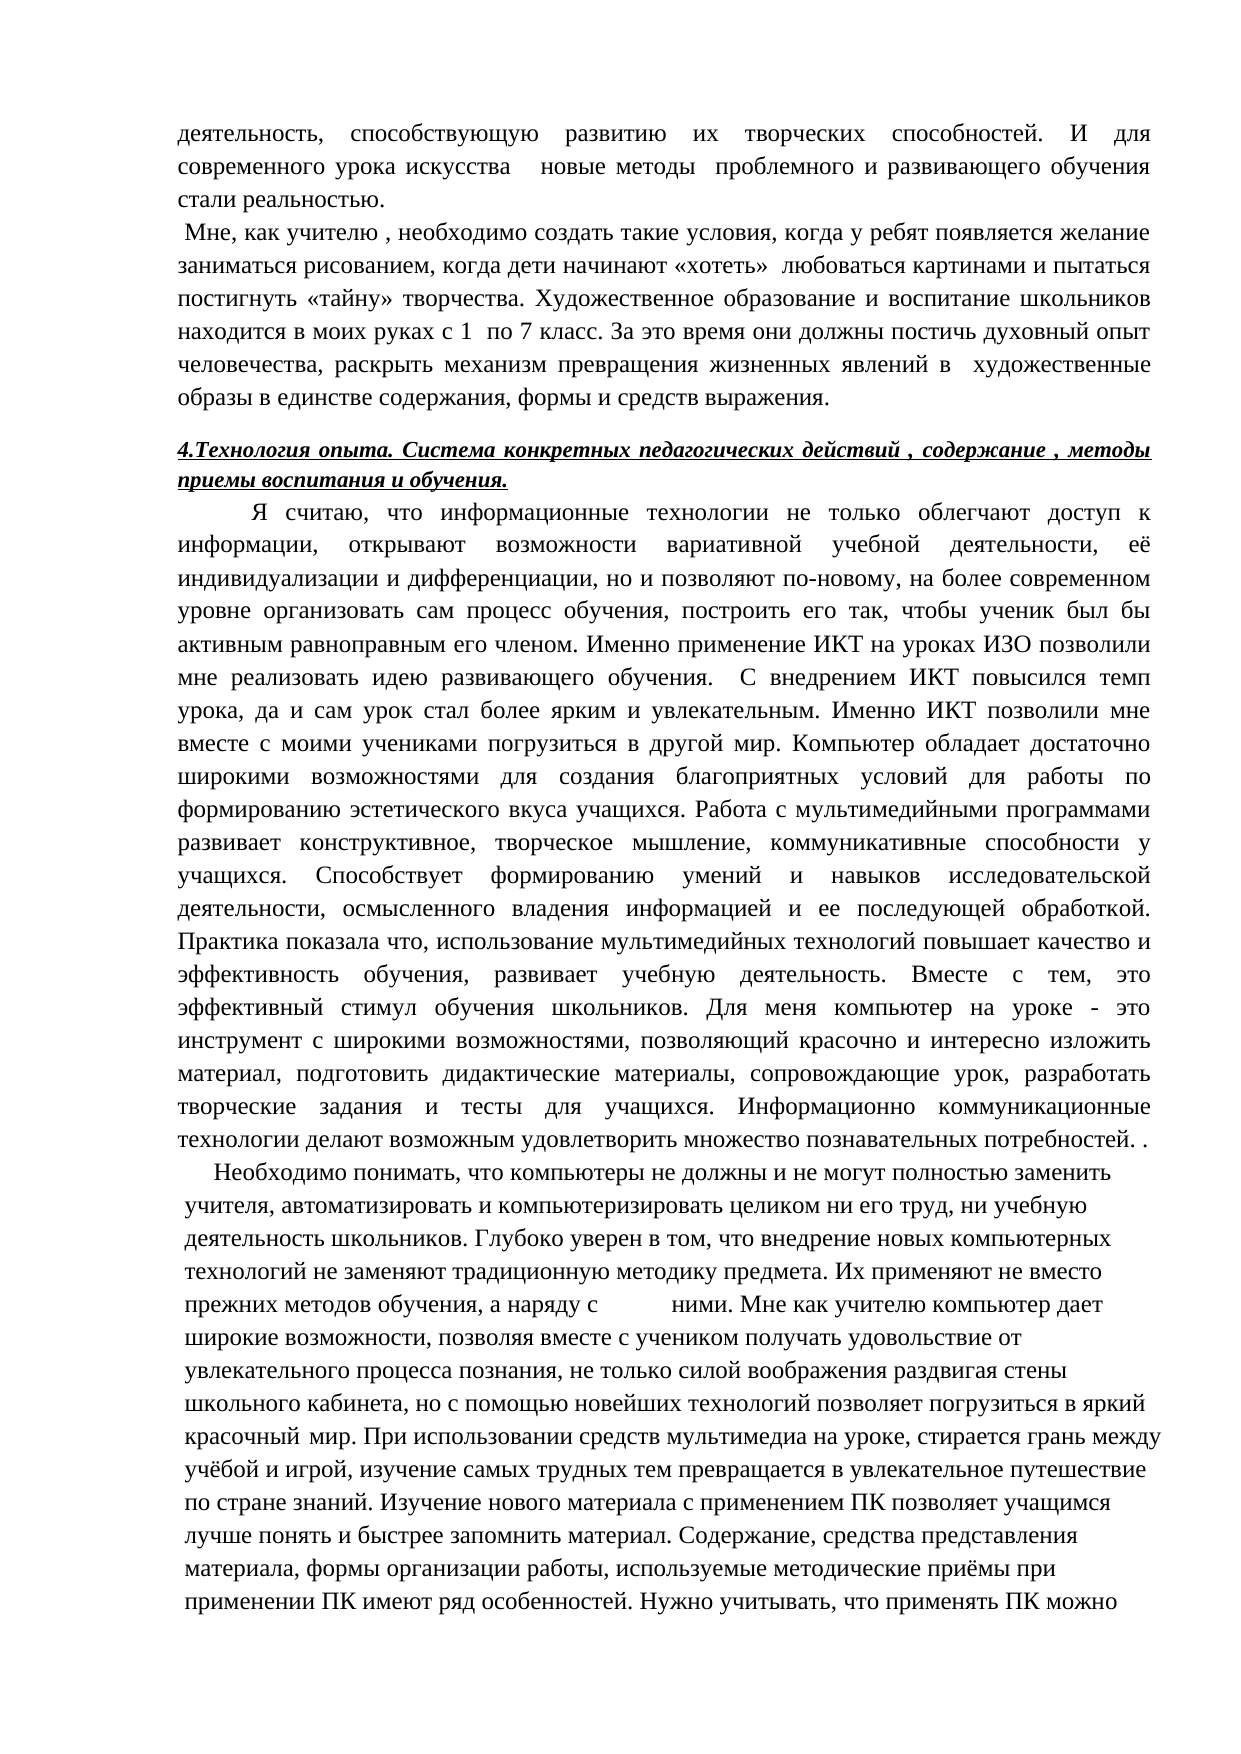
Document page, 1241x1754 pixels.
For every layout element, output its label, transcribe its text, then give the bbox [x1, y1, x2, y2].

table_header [155, 1157, 1174, 1615]
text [177, 118, 1152, 213]
text Я считаю, что информационные технологии не только облегчают доступ к информации, открывают возможности вариативной учебной деятельности, её индивидуализации и дифференциации, но и позволяют по-новому, на более современном уровне организовать сам процесс обучения, построить его так, чтобы ученик был бы активным равноправным его членом. Именно применение ИКТ на уроках ИЗО позволили мне реализовать идею развивающего обучения. С внедрением ИКТ повысился темп урока, да и сам урок стал более ярким и увлекательным. Именно ИКТ позволили мне вместе с моими учениками погрузиться в другой мир. Компьютер обладает достаточно широкими возможностями для создания благоприятных условий для работы по формированию эстетического вкуса учащихся. Работа с мультимедийными программами развивает конструктивное, творческое мышление, коммуникативные способности у учащихся. Способствует формированию умений и навыков исследовательской деятельности, осмысленного владения информацией и ее последующей обработкой. Практика показала что, использование мультимедийных технологий повышает качество и эффективность обучения, развивает учебную деятельность. Вместе с тем, это эффективный стимул обучения школьников. Для меня компьютер на уроке - это инструмент с широкими возможностями, позволяющий красочно и интересно изложить материал, подготовить дидактические материалы, сопровождающие урок, разработать творческие задания и тесты для учащихся. Информационно коммуникационные технологии делают возможным удовлетворить множество познавательных потребностей. . [177, 497, 1152, 1153]
text Мне, как учителю , необходимо создать такие условия, когда у ребят появляется желание заниматься рисованием, когда дети начинают «хотеть» любоваться картинами и пытаться постигнуть «тайну» творчества. Художественное образование и воспитание школьников находится в моих руках с 1 по 7 класс. За это время они должны постичь духовный опыт человечества, раскрыть механизм превращения жизненных явлений в художественные образы в единстве содержания, формы и средств выражения. [177, 217, 1152, 411]
text 4.Технология опыта. Система конкретных педагогических действий , содержание , методы приемы воспитания и обучения. [177, 436, 1152, 459]
text 4.Технология опыта. Система конкретных педагогических действий , содержание , методы приемы воспитания и обучения. [177, 460, 1152, 493]
